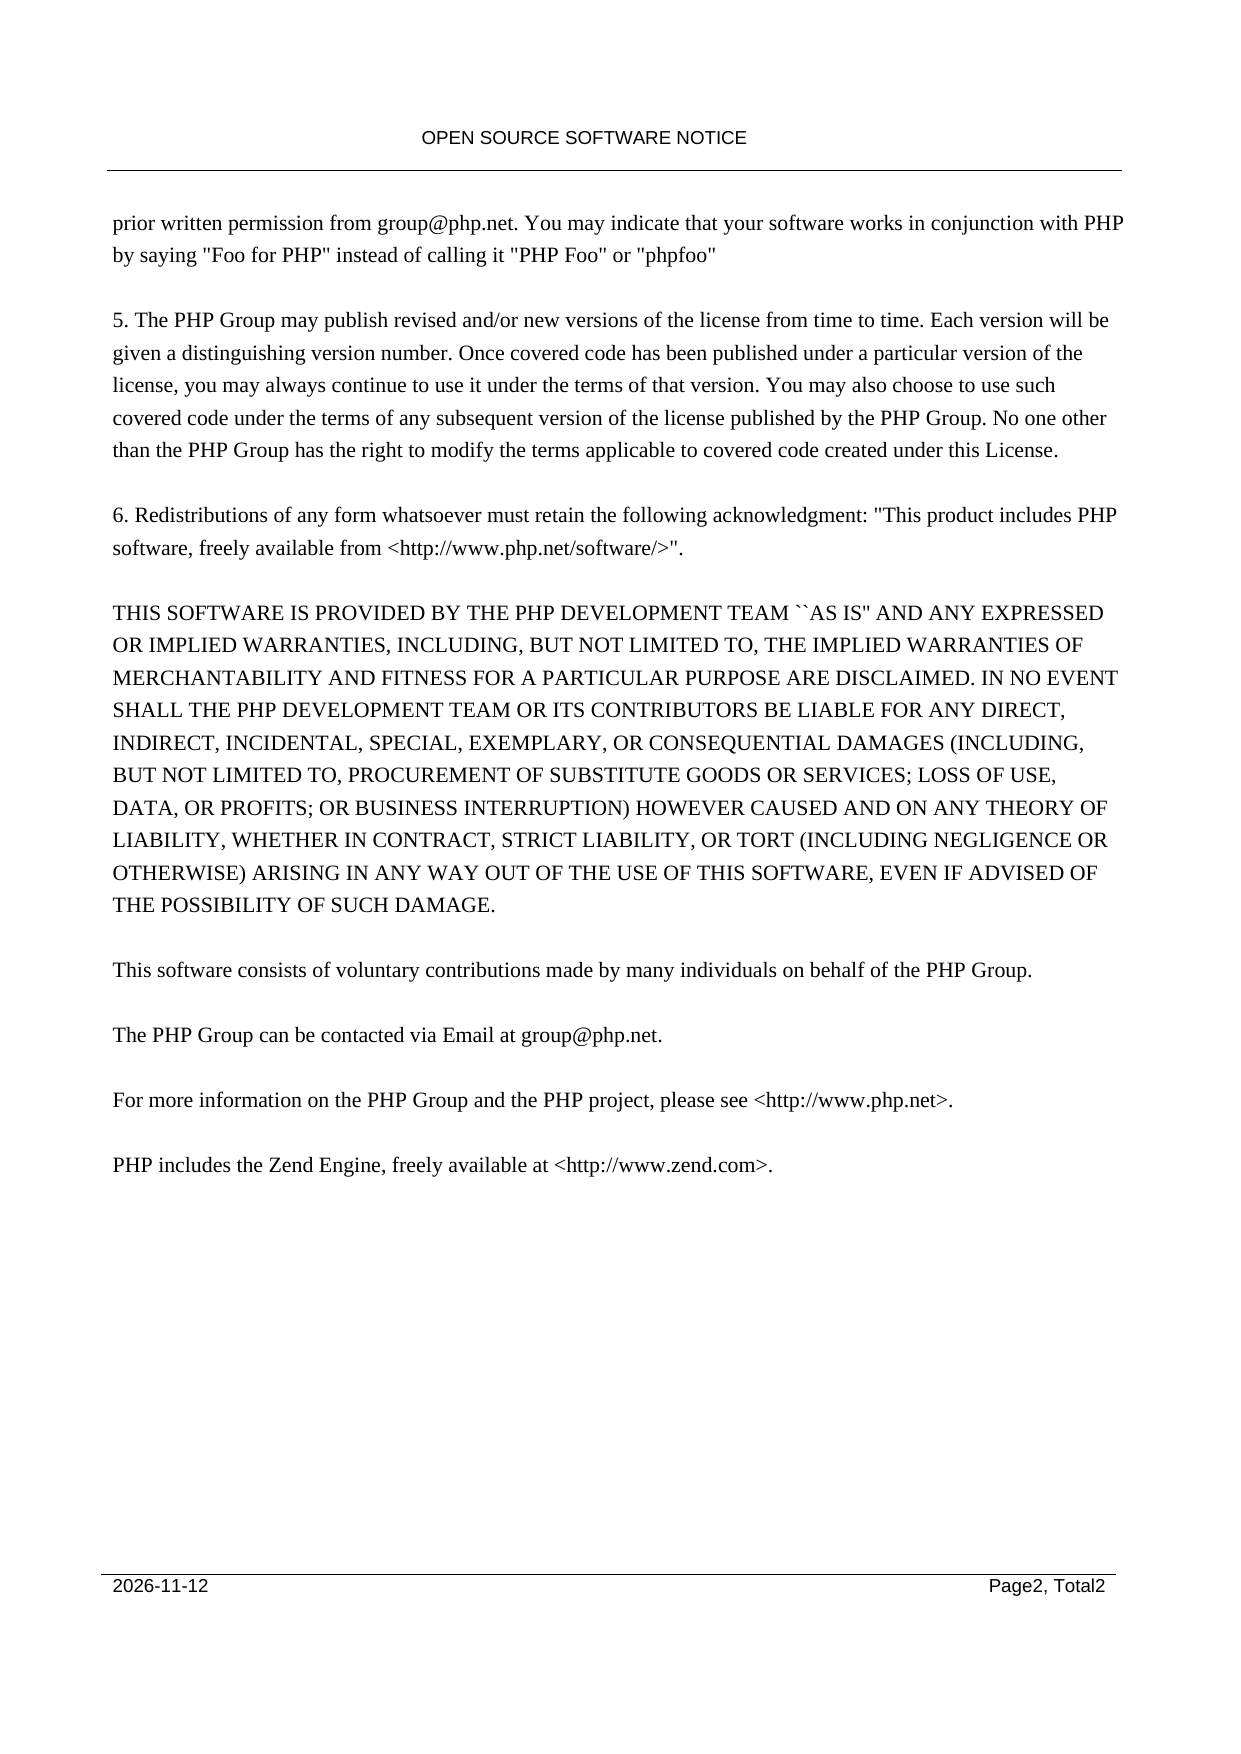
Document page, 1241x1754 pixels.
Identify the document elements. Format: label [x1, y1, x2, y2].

text [112, 206, 1128, 1214]
